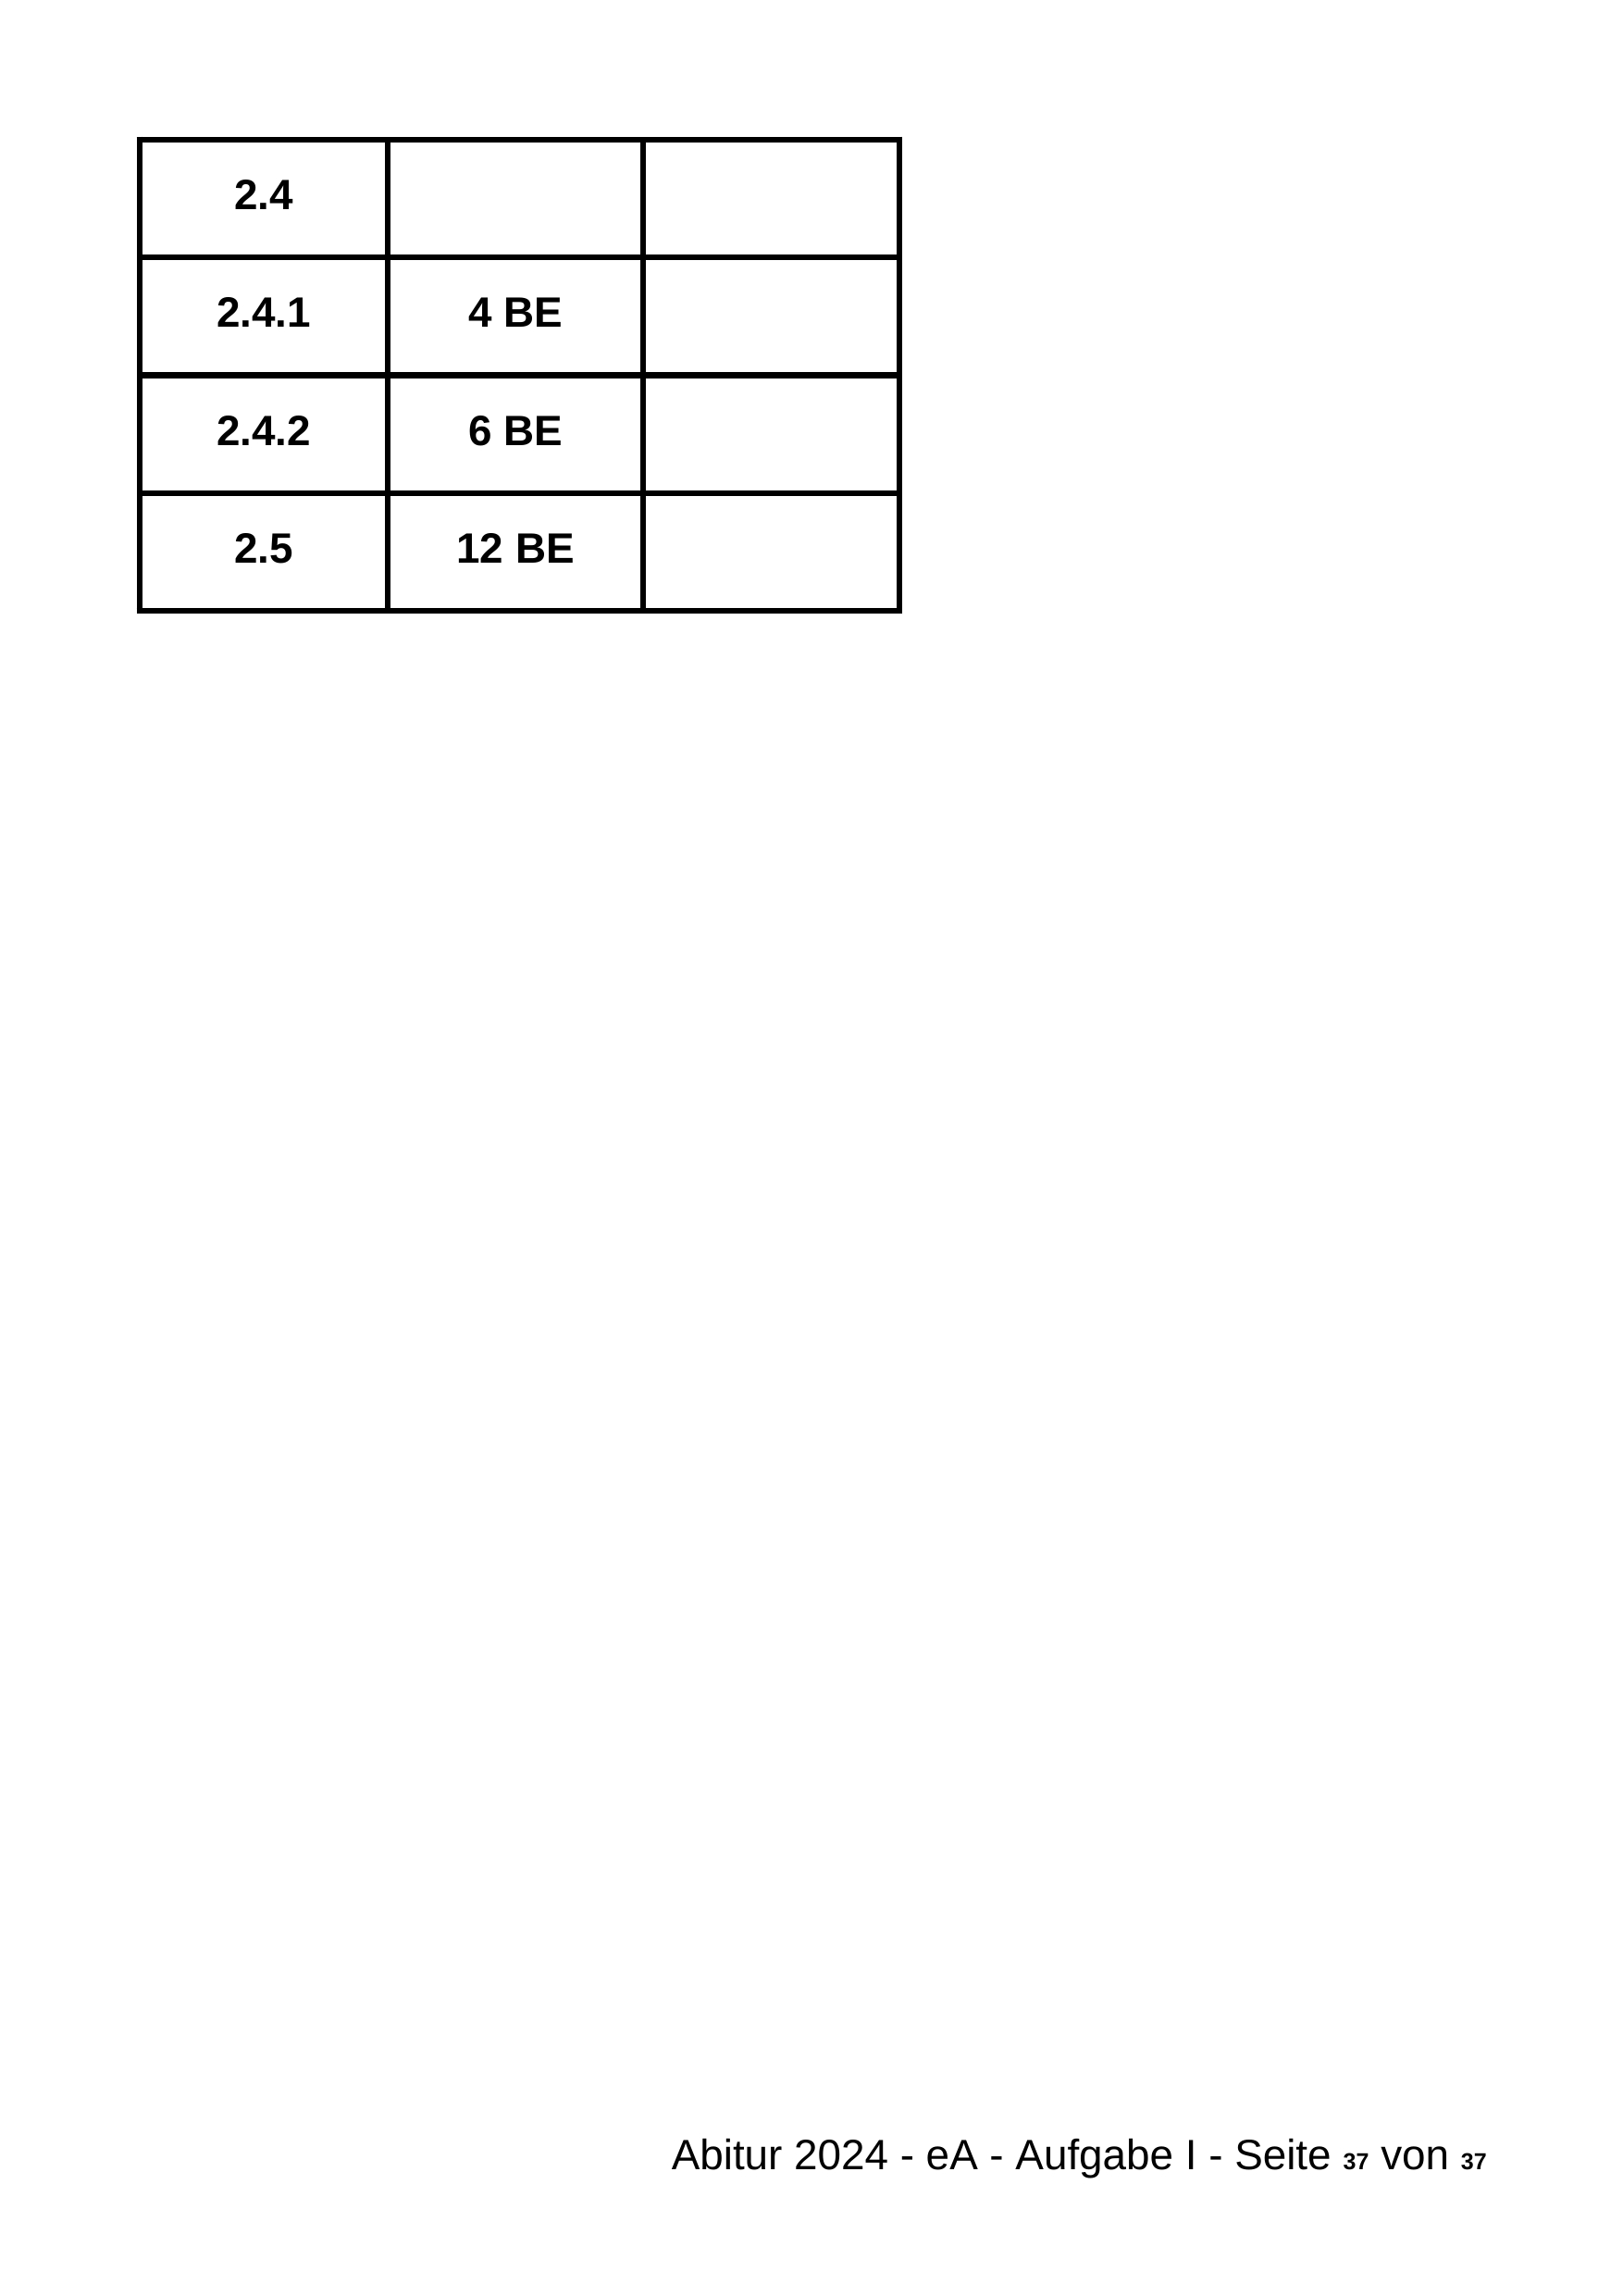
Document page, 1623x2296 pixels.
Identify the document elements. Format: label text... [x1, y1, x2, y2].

table_cell 2.4.1 [142, 260, 385, 372]
table_cell 2.5 [142, 496, 385, 608]
table_cell 2.4.2 [142, 379, 385, 490]
table_cell 12 BE [390, 496, 640, 608]
table_cell 4 BE [390, 260, 640, 372]
table_header 2.4 [142, 143, 385, 254]
table_cell [646, 260, 897, 372]
table_cell 6 BE [390, 379, 640, 490]
table_header [646, 143, 897, 254]
table_header [390, 143, 640, 254]
table_cell [646, 496, 897, 608]
table_cell [646, 379, 897, 490]
